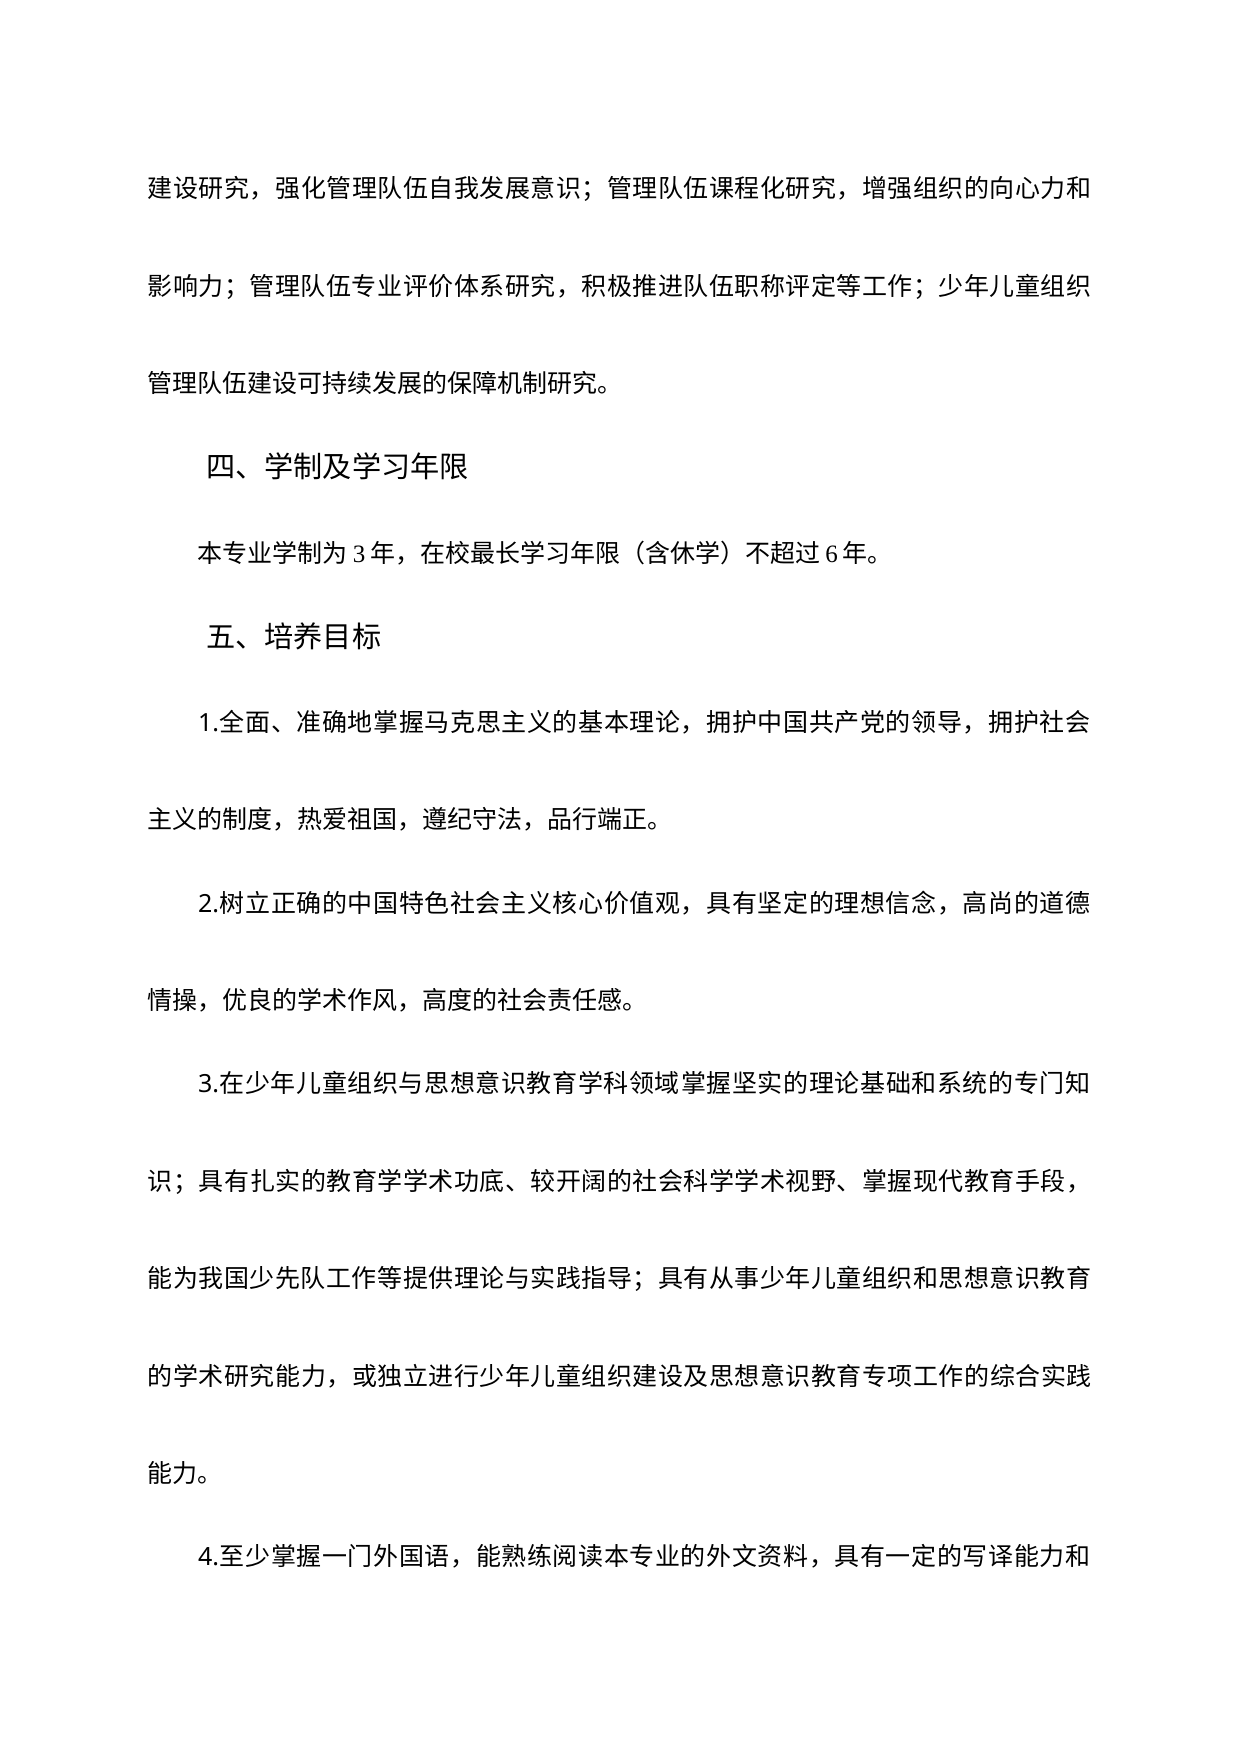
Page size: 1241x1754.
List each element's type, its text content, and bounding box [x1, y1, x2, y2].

text 1.全面、准确地掌握马克思主义的基本理论，拥护中国共产党的领导，拥护社会主义的制度，热爱祖国，遵纪守法，品行端正。 [148, 688, 1093, 851]
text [148, 1522, 1093, 1587]
text 五、培养目标 [148, 602, 1093, 667]
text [148, 154, 1093, 414]
text 2.树立正确的中国特色社会主义核心价值观，具有坚定的理想信念，高尚的道德情操，优良的学术作风，高度的社会责任感。 [148, 869, 1093, 1031]
text 四、学制及学习年限 [148, 433, 1093, 498]
text 3.在少年儿童组织与思想意识教育学科领域掌握坚实的理论基础和系统的专门知识；具有扎实的教育学学术功底、较开阔的社会科学学术视野、掌握现代教育手段，能为我国少先队工作等提供理论与实践指导；具有从事少年儿童组织和思想意识教育的学术研究能力，或独立进行少年儿童组织建设及思想意识教育专项工作的综合实践能力。 [148, 1049, 1093, 1504]
text 本专业学制为3年，在校最长学习年限（含休学）不超过6年。 [148, 519, 1093, 584]
